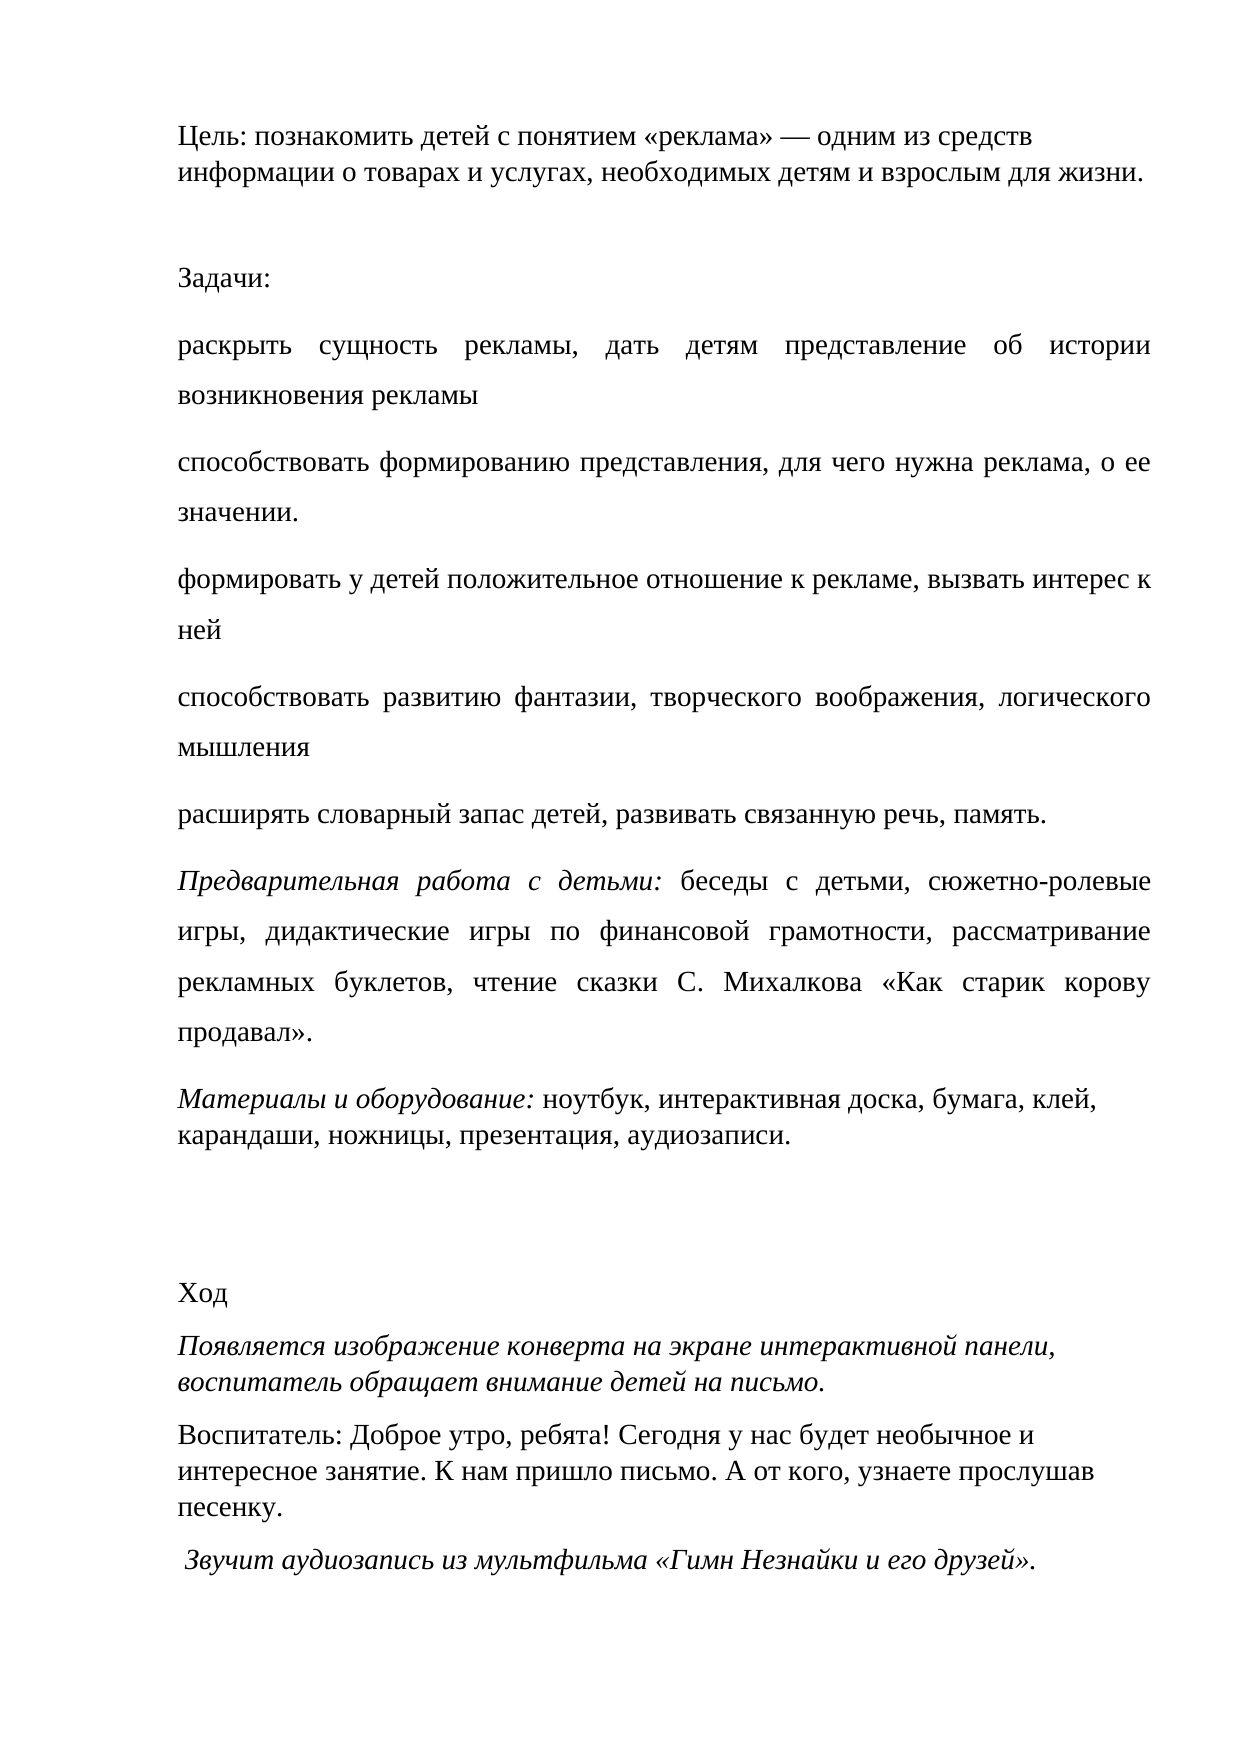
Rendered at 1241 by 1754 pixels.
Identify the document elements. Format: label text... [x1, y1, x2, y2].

text Задачи: [177, 260, 1152, 293]
text Цель: познакомить детей с понятием «реклама» — одним из средств информации о товарах и услугах, необходимых детям и взрослым для жизни. [177, 118, 1152, 188]
text Воспитатель: Доброе утро, ребята! Сегодня у нас будет необычное и интересное занятие. К нам пришло письмо. А от кого, узнаете прослушав песенку. [177, 1417, 1152, 1523]
text Предварительная работа с детьми: беседы с детьми, сюжетно-ролевые игры, дидактические игры по финансовой грамотности, рассматривание рекламных буклетов, чтение сказки С. Михалкова «Как старик корову продавал». [177, 863, 1152, 1047]
text Появляется изображение конверта на экране интерактивной панели, воспитатель обращает внимание детей на письмо. [177, 1328, 1152, 1398]
text Материалы и оборудование: ноутбук, интерактивная доска, бумага, клей, карандаши, ножницы, презентация, аудиозаписи. [177, 1081, 1152, 1151]
text Ход [177, 1276, 1152, 1309]
text расширять словарный запас детей, развивать связанную речь, память. [177, 796, 1152, 829]
text способствовать формированию представления, для чего нужна реклама, о ее значении. [177, 444, 1152, 528]
text Звучит аудиозапись из мультфильма «Гимн Незнайки и его друзей». [177, 1542, 1152, 1576]
text способствовать развитию фантазии, творческого воображения, логического мышления [177, 679, 1152, 763]
text раскрыть сущность рекламы, дать детям представление об истории возникновения рекламы [177, 327, 1152, 411]
text формировать у детей положительное отношение к рекламе, вызвать интерес к ней [177, 561, 1152, 645]
